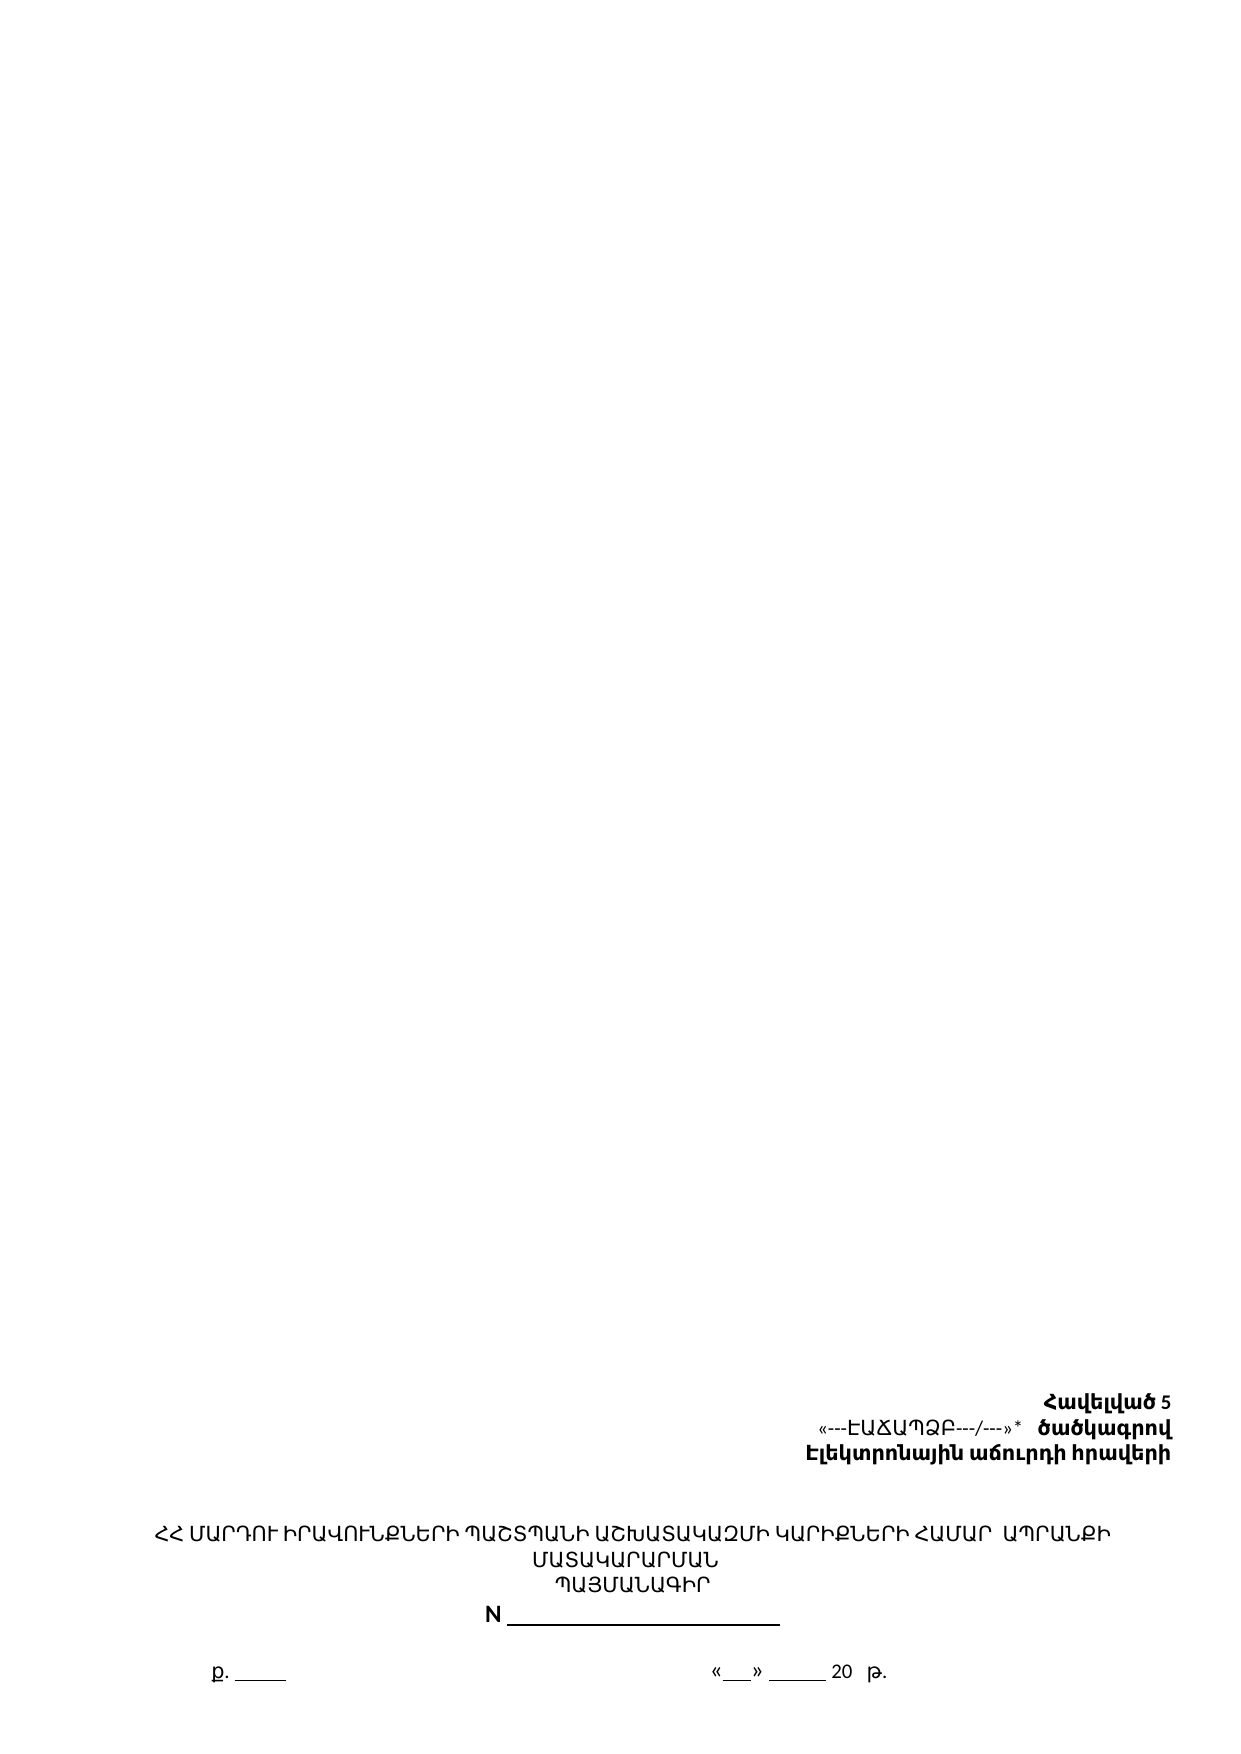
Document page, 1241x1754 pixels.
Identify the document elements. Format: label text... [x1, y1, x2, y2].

text «---ԷԱՃԱՊՁԲ---/---»* ծածկագրով [94, 1415, 1171, 1440]
text ք. « » 20 թ. [94, 1654, 1171, 1684]
text ՊԱՅՄԱՆԱԳԻՐ [79, 1572, 1171, 1598]
text Էլեկտրոնային աճուրդի հրավերի [94, 1440, 1171, 1466]
text Հավելված 5 [94, 1389, 1171, 1415]
text N [79, 1598, 1171, 1628]
text ՀՀ ՄԱՐԴՈՒ ԻՐԱՎՈՒՆՔՆԵՐԻ ՊԱՇՏՊԱՆԻ ԱՇԽԱՏԱԿԱԶՄԻ ԿԱՐԻՔՆԵՐԻ ՀԱՄԱՐ ԱՊՐԱՆՔԻ ՄԱՏԱԿԱՐԱՐՄԱՆ [79, 1522, 1171, 1572]
